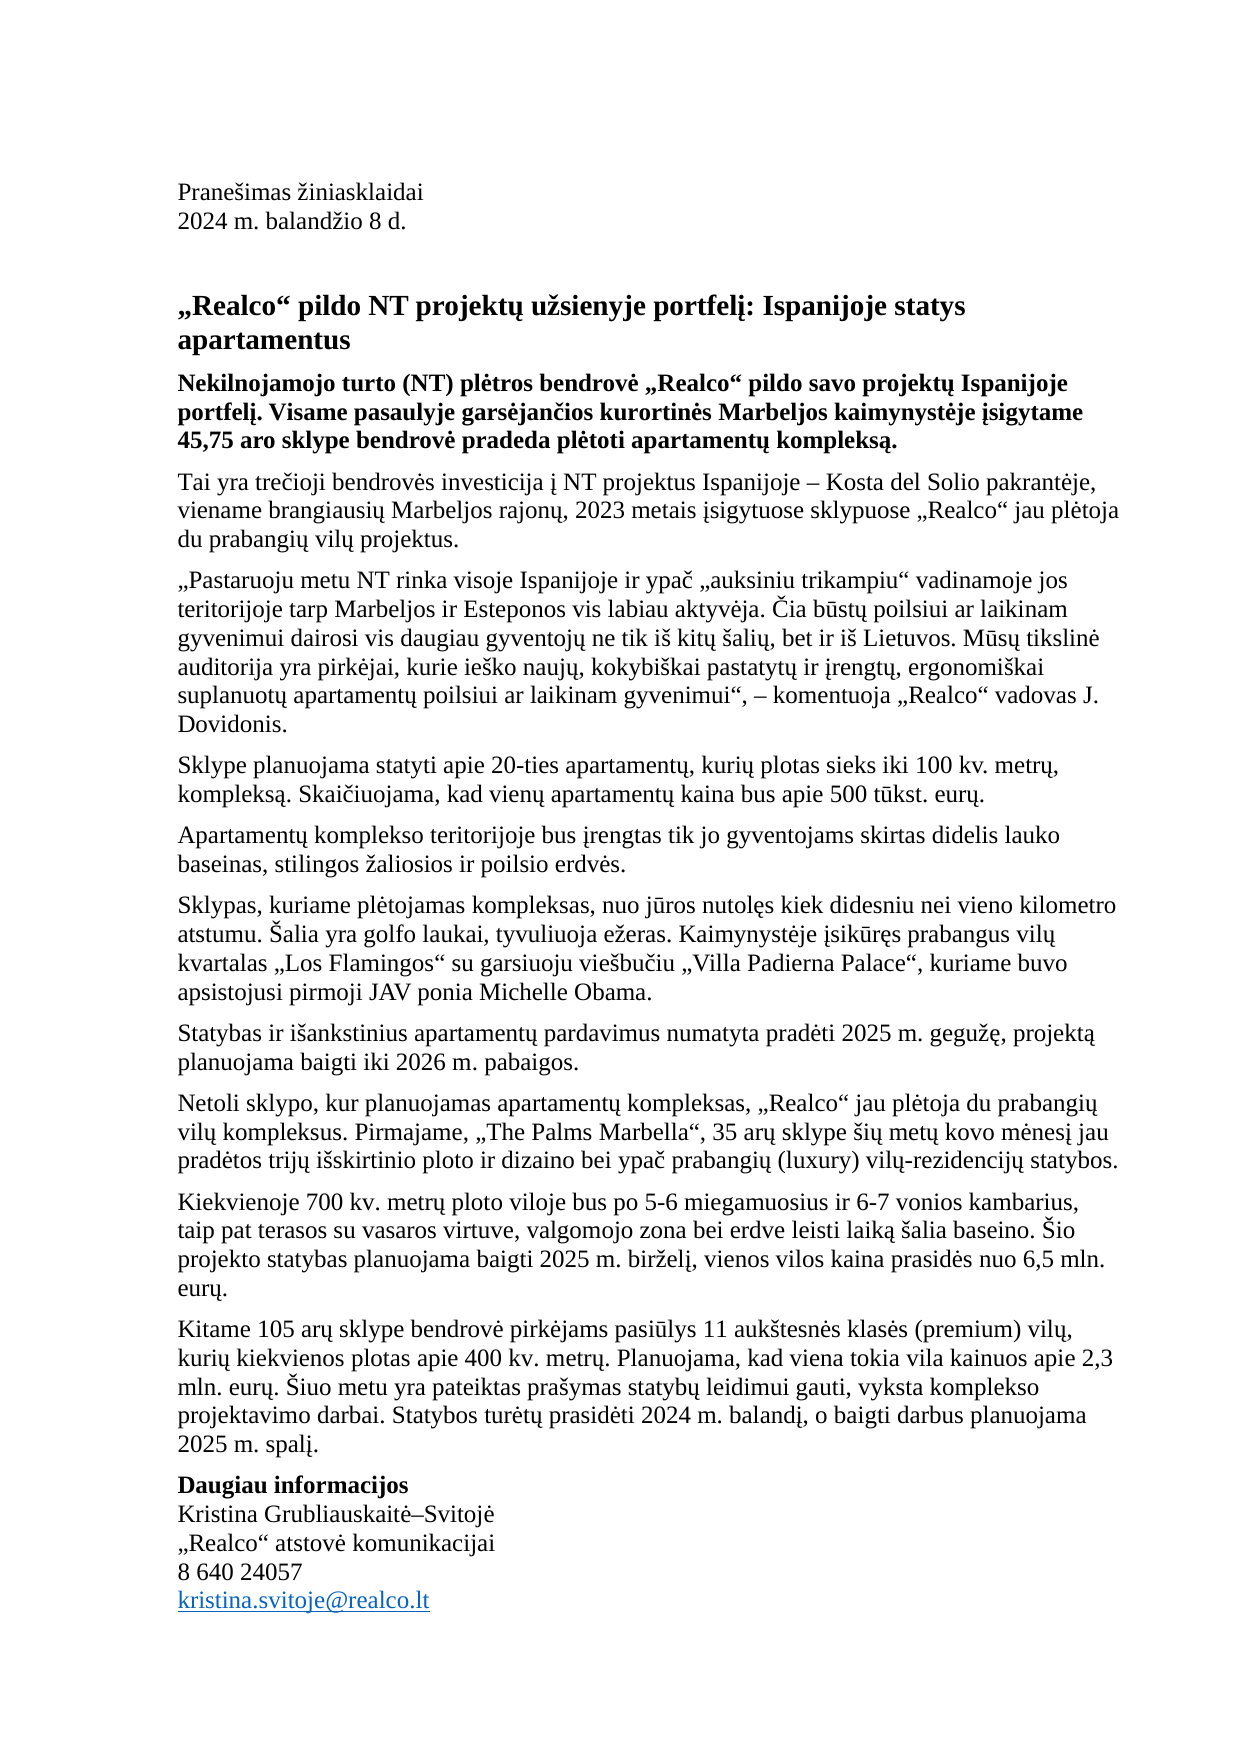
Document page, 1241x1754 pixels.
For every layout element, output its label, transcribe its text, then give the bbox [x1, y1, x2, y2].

text „Pastaruoju metu NT rinka visoje Ispanijoje ir ypač „auksiniu trikampiu“ vadinamoje jos teritorijoje tarp Marbeljos ir Esteponos vis labiau aktyvėja. Čia būstų poilsiui ar laikinam gyvenimui dairosi vis daugiau gyventojų ne tik iš kitų šalių, bet ir iš Lietuvos. Mūsų tikslinė auditorija yra pirkėjai, kurie ieško naujų, kokybiškai pastatytų ir įrengtų, ergonomiškai suplanuotų apartamentų poilsiui ar laikinam gyvenimui“, – komentuoja „Realco“ vadovas J. Dovidonis. [177, 566, 1122, 738]
text „Realco“ atstovė komunikacijai [177, 1528, 1122, 1557]
text Netoli sklypo, kur planuojamas apartamentų kompleksas, „Realco“ jau plėtoja du prabangių vilų kompleksus. Pirmajame, „The Palms Marbella“, 35 arų sklype šių metų kovo mėnesį jau pradėtos trijų išskirtinio ploto ir dizaino bei ypač prabangių (luxury) vilų-rezidencijų statybos. [177, 1088, 1122, 1174]
text Kristina Grubliauskaitė–Svitojė [177, 1499, 1122, 1528]
text 8 640 24057 [177, 1557, 1122, 1586]
text Nekilnojamojo turto (NT) plėtros bendrovė „Realco“ pildo savo projektų Ispanijoje portfelį. Visame pasaulyje garsėjančios kurortinės Marbeljos kaimynystėje įsigytame 45,75 aro sklype bendrovė pradeda plėtoti apartamentų kompleksą. [177, 368, 1122, 454]
text kristina.svitoje@realco.lt [177, 1586, 1122, 1614]
text Pranešimas žiniasklaidai 2024 m. balandžio 8 d. [177, 177, 1122, 235]
text Daugiau informacijos [177, 1471, 1122, 1499]
text Kitame 105 arų sklype bendrovė pirkėjams pasiūlys 11 aukštesnės klasės (premium) vilų, kurių kiekvienos plotas apie 400 kv. metrų. Planuojama, kad viena tokia vila kainuos apie 2,3 mln. eurų. Šiuo metu yra pateiktas prašymas statybų leidimui gauti, vyksta komplekso projektavimo darbai. Statybos turėtų prasidėti 2024 m. balandį, o baigti darbus planuojama 2025 m. spalį. [177, 1314, 1122, 1458]
text „Realco“ pildo NT projektų užsienyje portfelį: Ispanijoje statys apartamentus [177, 288, 1122, 356]
text Statybas ir išankstinius apartamentų pardavimus numatyta pradėti 2025 m. gegužę, projektą planuojama baigti iki 2026 m. pabaigos. [177, 1018, 1122, 1076]
text Sklypas, kuriame plėtojamas kompleksas, nuo jūros nutolęs kiek didesniu nei vieno kilometro atstumu. Šalia yra golfo laukai, tyvuliuoja ežeras. Kaimynystėje įsikūręs prabangus vilų kvartalas „Los Flamingos“ su garsiuoju viešbučiu „Villa Padierna Palace“, kuriame buvo apsistojusi pirmoji JAV ponia Michelle Obama. [177, 891, 1122, 1006]
text Tai yra trečioji bendrovės investicija į NT projektus Ispanijoje – Kosta del Solio pakrantėje, viename brangiausių Marbeljos rajonų, 2023 metais įsigytuose sklypuose „Realco“ jau plėtoja du prabangių vilų projektus. [177, 467, 1122, 553]
text Apartamentų komplekso teritorijoje bus įrengtas tik jo gyventojams skirtas didelis lauko baseinas, stilingos žaliosios ir poilsio erdvės. [177, 821, 1122, 878]
text Sklype planuojama statyti apie 20-ties apartamentų, kurių plotas sieks iki 100 kv. metrų, kompleksą. Skaičiuojama, kad vienų apartamentų kaina bus apie 500 tūkst. eurų. [177, 751, 1122, 808]
text Kiekvienoje 700 kv. metrų ploto viloje bus po 5-6 miegamuosius ir 6-7 vonios kambarius, taip pat terasos su vasaros virtuve, valgomojo zona bei erdve leisti laiką šalia baseino. Šio projekto statybas planuojama baigti 2025 m. birželį, vienos vilos kaina prasidės nuo 6,5 mln. eurų. [177, 1187, 1122, 1302]
